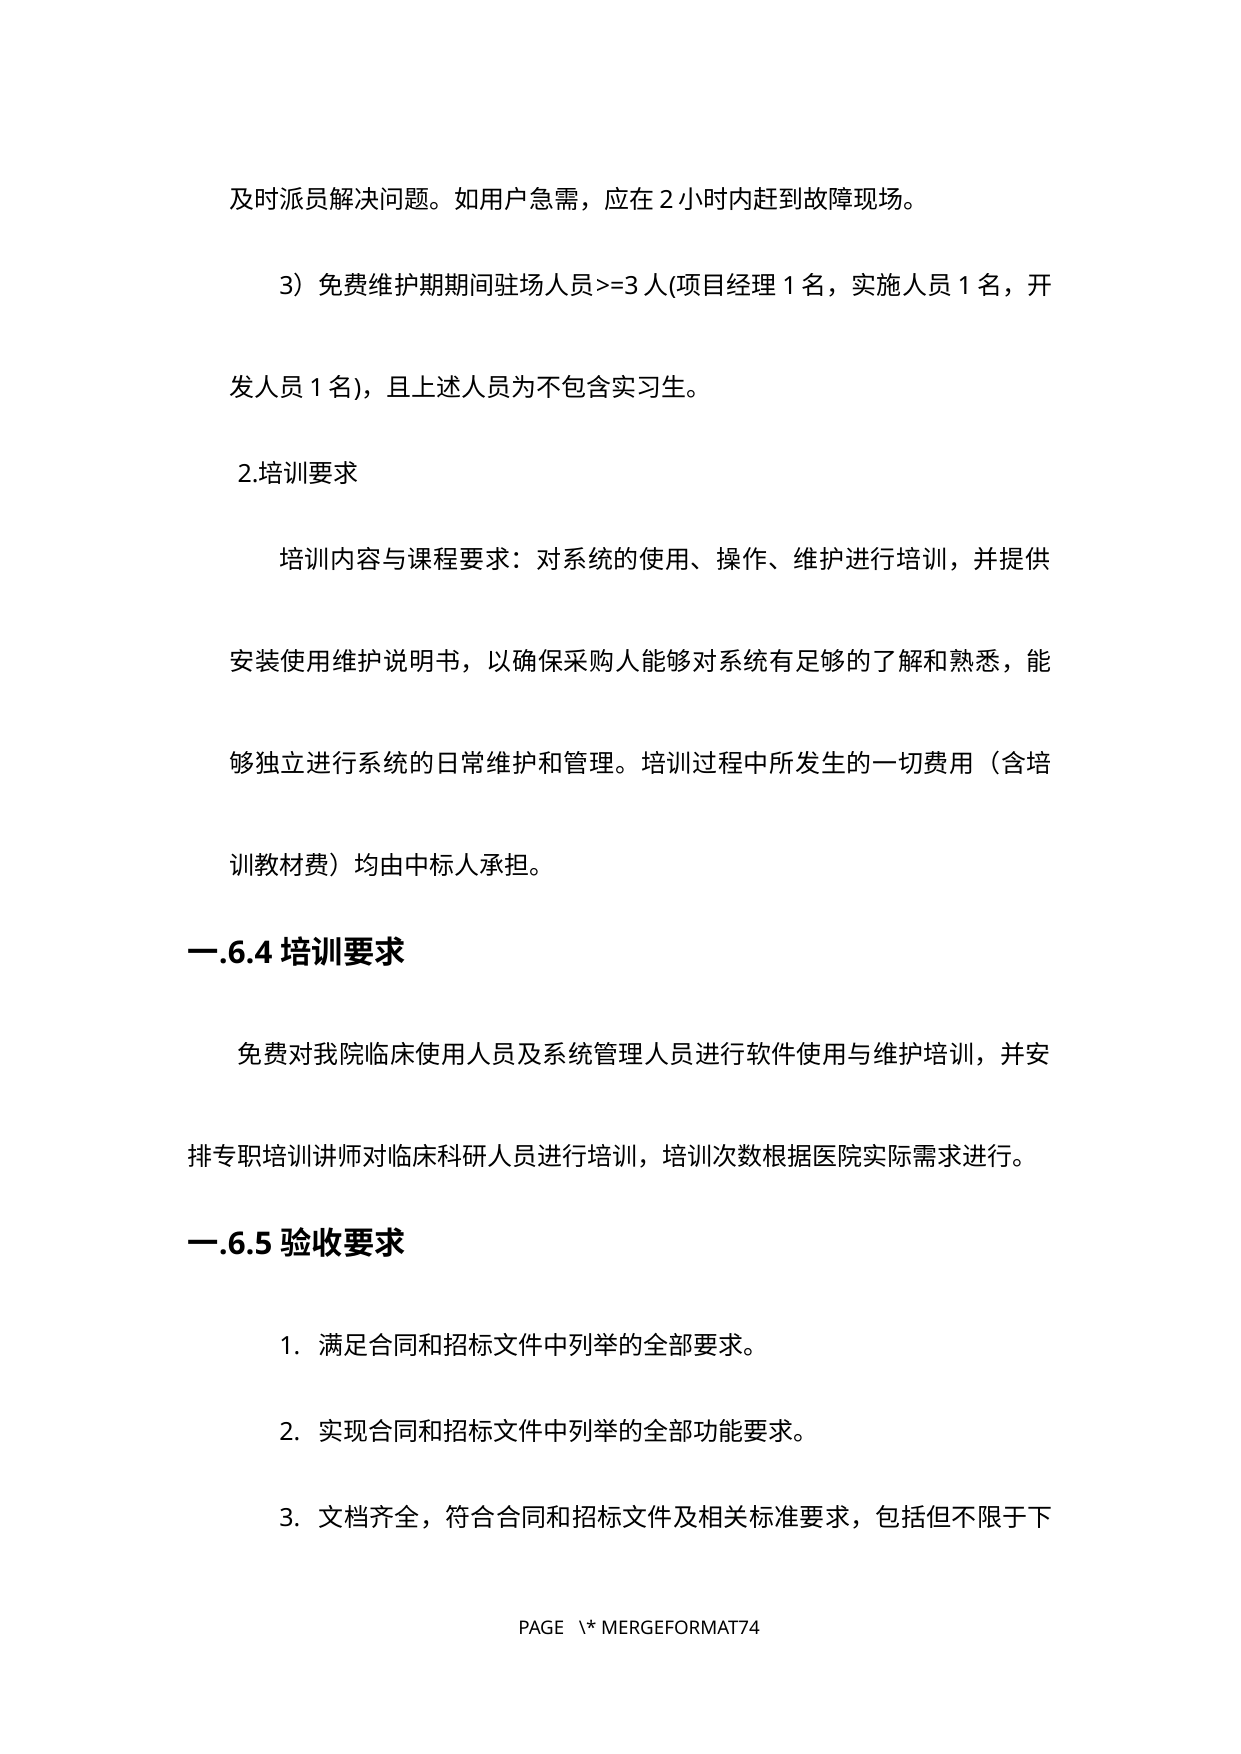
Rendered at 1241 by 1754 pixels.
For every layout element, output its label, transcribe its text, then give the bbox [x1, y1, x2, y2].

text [229, 164, 1053, 232]
text 2.培训要求 [187, 438, 1053, 506]
list 满足合同和招标文件中列举的全部要求。 [229, 1310, 1053, 1378]
subtitle 验收要求 [187, 1207, 1053, 1274]
list 实现合同和招标文件中列举的全部功能要求。 [229, 1396, 1053, 1464]
subtitle 培训要求 [187, 916, 1053, 983]
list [229, 1482, 1053, 1550]
text 培训内容与课程要求：对系统的使用、操作、维护进行培训，并提供安装使用维护说明书，以确保采购人能够对系统有足够的了解和熟悉，能够独立进行系统的日常维护和管理。培训过程中所发生的一切费用（含培训教材费）均由中标人承担。 [229, 524, 1053, 897]
text 3）免费维护期期间驻场人员>=3人(项目经理1名，实施人员1名，开发人员1名)，且上述人员为不包含实习生。 [229, 250, 1053, 420]
text 免费对我院临床使用人员及系统管理人员进行软件使用与维护培训，并安排专职培训讲师对临床科研人员进行培训，培训次数根据医院实际需求进行。 [187, 1019, 1053, 1188]
